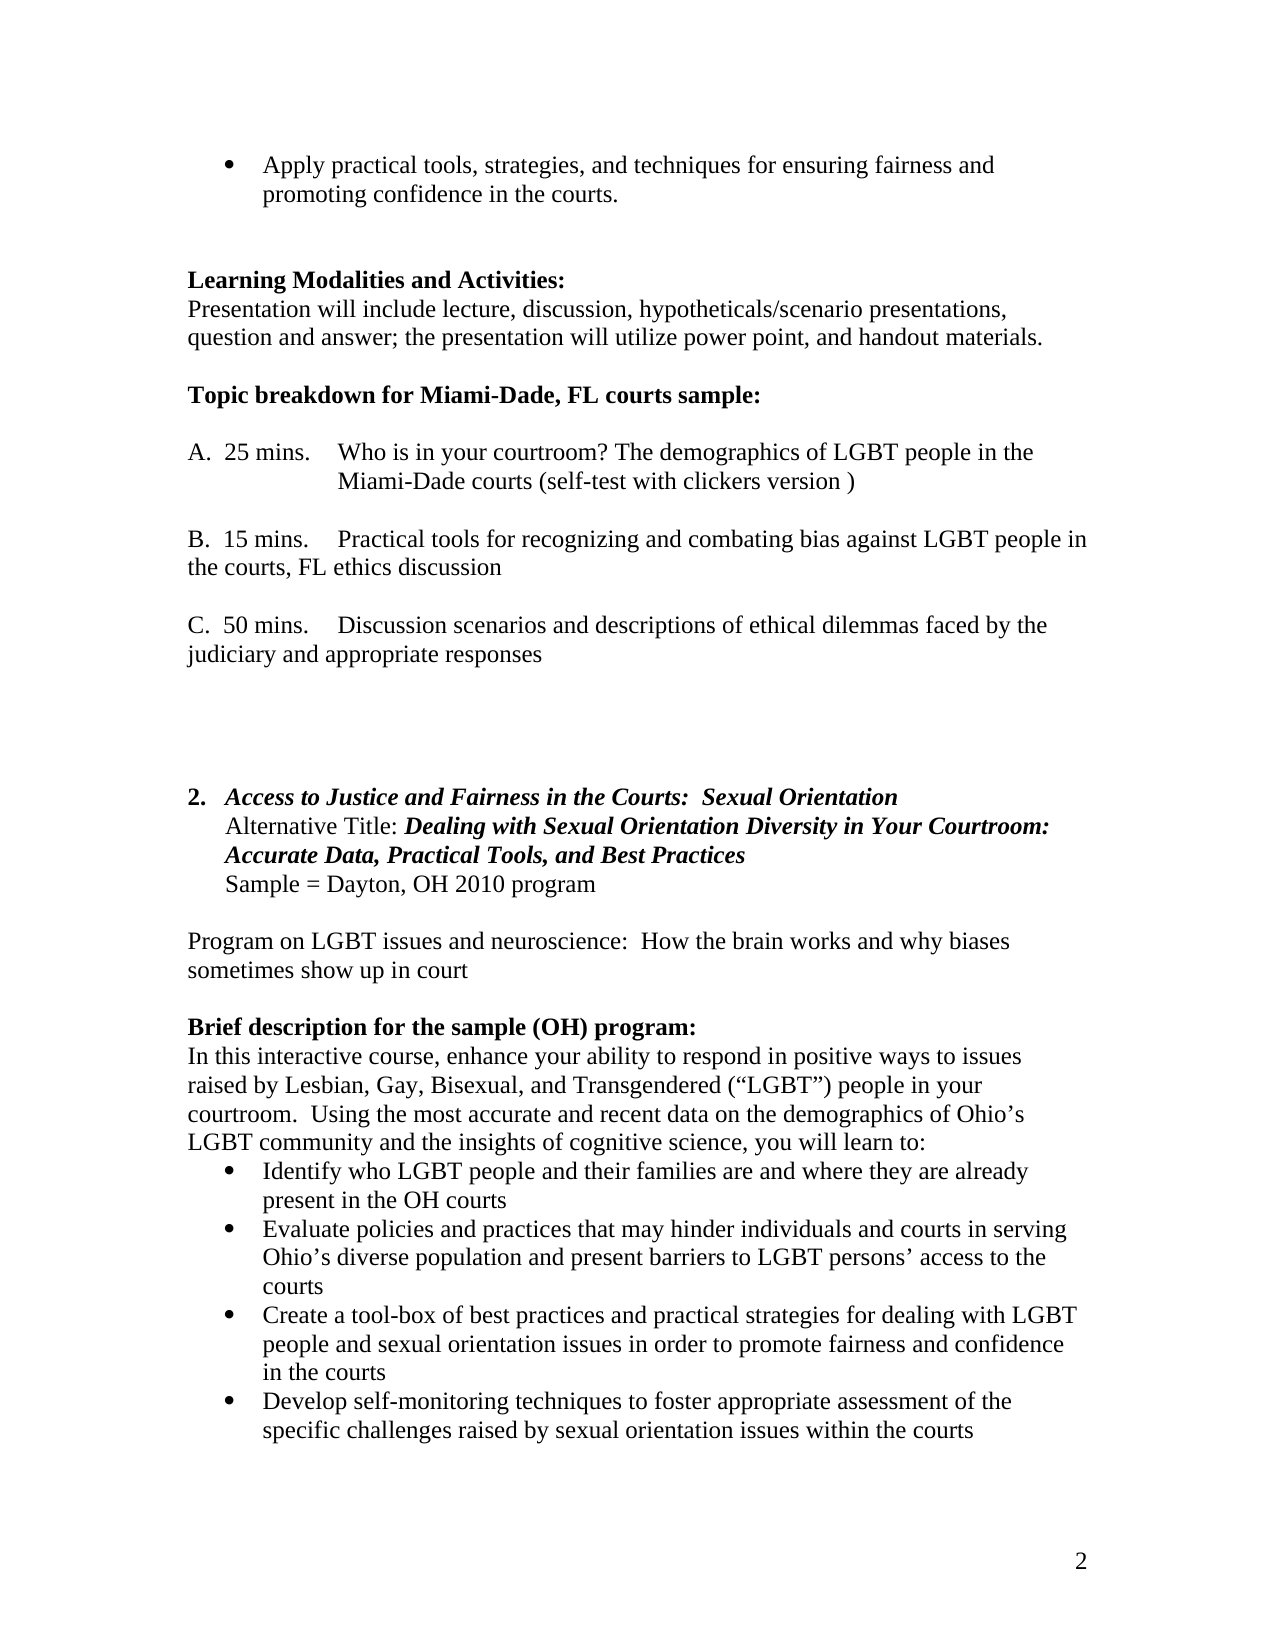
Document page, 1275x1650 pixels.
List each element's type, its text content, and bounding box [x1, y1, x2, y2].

list Develop self-monitoring techniques to foster appropriate assessment of the specific challenges raised by sexual orientation issues within the courts [225, 1386, 1087, 1444]
list Create a tool-box of best practices and practical strategies for dealing with LGBT people and sexual orientation issues in order to promote fairness and confidence in the courts [225, 1300, 1087, 1386]
text C. 50 mins. Discussion scenarios and descriptions of ethical dilemmas faced by the judiciary and appropriate responses [187, 610, 1087, 667]
list Sample = Dayton, OH 2010 program [225, 869, 1087, 897]
text the courts, FL ethics discussion [187, 552, 1087, 581]
list Apply practical tools, strategies, and techniques for ensuring fairness and promoting confidence in the courts. [225, 150, 1087, 207]
list Access to Justice and Fairness in the Courts: Sexual Orientation [187, 782, 1087, 811]
text Topic breakdown for Miami-Dade, FL courts sample: [187, 380, 1087, 409]
text A. 25 mins. Who is in your courtroom? The demographics of LGBT people in the [187, 437, 1087, 466]
text Brief description for the sample (OH) program: [187, 1012, 1087, 1041]
list Evaluate policies and practices that may hinder individuals and courts in serving Ohio’s diverse population and present barriers to LGBT persons’ access to the courts [225, 1214, 1087, 1300]
list Identify who LGBT people and their families are and where they are already present in the OH courts [225, 1156, 1087, 1214]
text Learning Modalities and Activities: [187, 265, 1087, 294]
text Miami-Dade courts (self-test with clickers version ) [187, 466, 1087, 495]
text Presentation will include lecture, discussion, hypotheticals/scenario presentations, question and answer; the presentation will utilize power point, and handout materials. [187, 294, 1087, 351]
list Alternative Title: Dealing with Sexual Orientation Diversity in Your Courtroom: Accurate Data, Practical Tools, and Best Practices [225, 811, 1087, 869]
text In this interactive course, enhance your ability to respond in positive ways to issues raised by Lesbian, Gay, Bisexual, and Transgendered (“LGBT”) people in your courtroom. Using the most accurate and recent data on the demographics of Ohio’s LGBT community and the insights of cognitive science, you will learn to: [187, 1041, 1087, 1156]
text Program on LGBT issues and neuroscience: How the brain works and why biases sometimes show up in court [187, 926, 1087, 984]
text B. 15 mins. Practical tools for recognizing and combating bias against LGBT people in [187, 524, 1087, 552]
